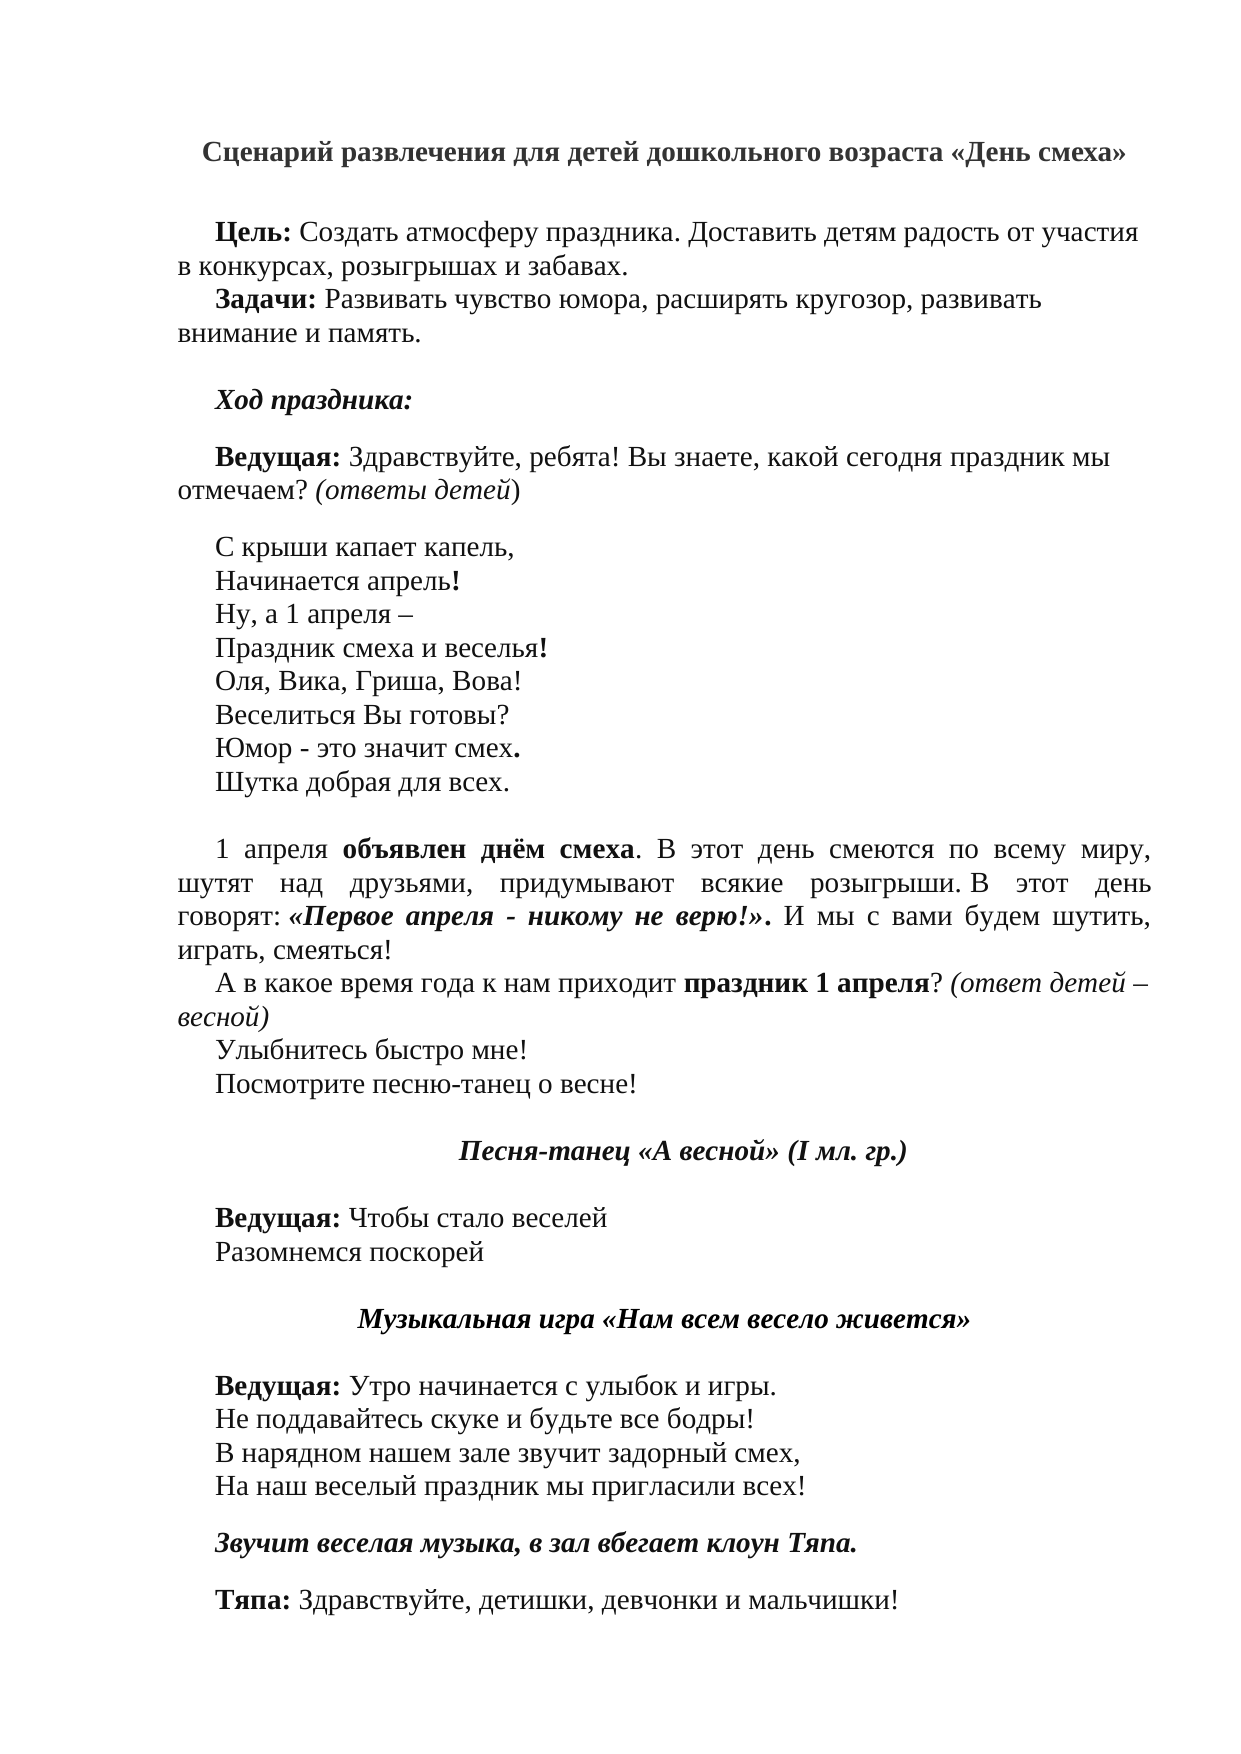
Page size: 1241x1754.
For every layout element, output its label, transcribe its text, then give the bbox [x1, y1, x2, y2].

text А в какое время года к нам приходит праздник 1 апреля? (ответ детей – весной) [177, 965, 1152, 1032]
text В нарядном нашем зале звучит задорный смех, [177, 1435, 1152, 1468]
text На наш веселый праздник мы пригласили всех! [177, 1468, 1152, 1502]
text Ну, а 1 апреля – [177, 596, 1152, 630]
text Ведущая: Утро начинается с улыбок и игры. [177, 1368, 1152, 1401]
text Звучит веселая музыка, в зал вбегает клоун Тяпа. [177, 1526, 1152, 1559]
text 1 апреля объявлен днём смеха. В этот день смеются по всему миру, шутят над друзьями, придумывают всякие розыгрыши. В этот день говорят: «Первое апреля - никому не верю!». И мы с вами будем шутить, играть, смеяться! [177, 831, 1152, 965]
text Шутка добрая для всех. [177, 764, 1152, 798]
text Цель: Создать атмосферу праздника. Доставить детям радость от участия в конкурсах, розыгрышах и забавах. [177, 214, 1152, 281]
text Ведущая: Здравствуйте, ребята! Вы знаете, какой сегодня праздник мы отмечаем? (ответы детей) [177, 439, 1152, 506]
text Песня-танец «А весной» (I мл. гр.) [177, 1133, 1152, 1167]
text Юмор - это значит смех. [177, 731, 1152, 764]
text Сценарий развлечения для детей дошкольного возраста «День смеха» [177, 134, 1152, 167]
text Разомнемся поскорей [177, 1234, 1152, 1267]
text Улыбнитесь быстро мне! [177, 1032, 1152, 1066]
text Оля, Вика, Гриша, Вова! [177, 663, 1152, 697]
text Музыкальная игра «Нам всем весело живется» [177, 1301, 1152, 1334]
text Начинается апрель! [177, 563, 1152, 596]
text Ведущая: Чтобы стало веселей [177, 1200, 1152, 1234]
text Ход праздника: [177, 382, 1152, 415]
text Тяпа: Здравствуйте, детишки, девчонки и мальчишки! [177, 1582, 1152, 1616]
text Не поддавайтесь скуке и будьте все бодры! [177, 1401, 1152, 1435]
text Праздник смеха и веселья! [177, 630, 1152, 663]
text Задачи: Развивать чувство юмора, расширять кругозор, развивать внимание и память. [177, 281, 1152, 348]
text С крыши капает капель, [177, 529, 1152, 563]
text Веселиться Вы готовы? [177, 697, 1152, 731]
text Посмотрите песню-танец о весне! [177, 1066, 1152, 1099]
